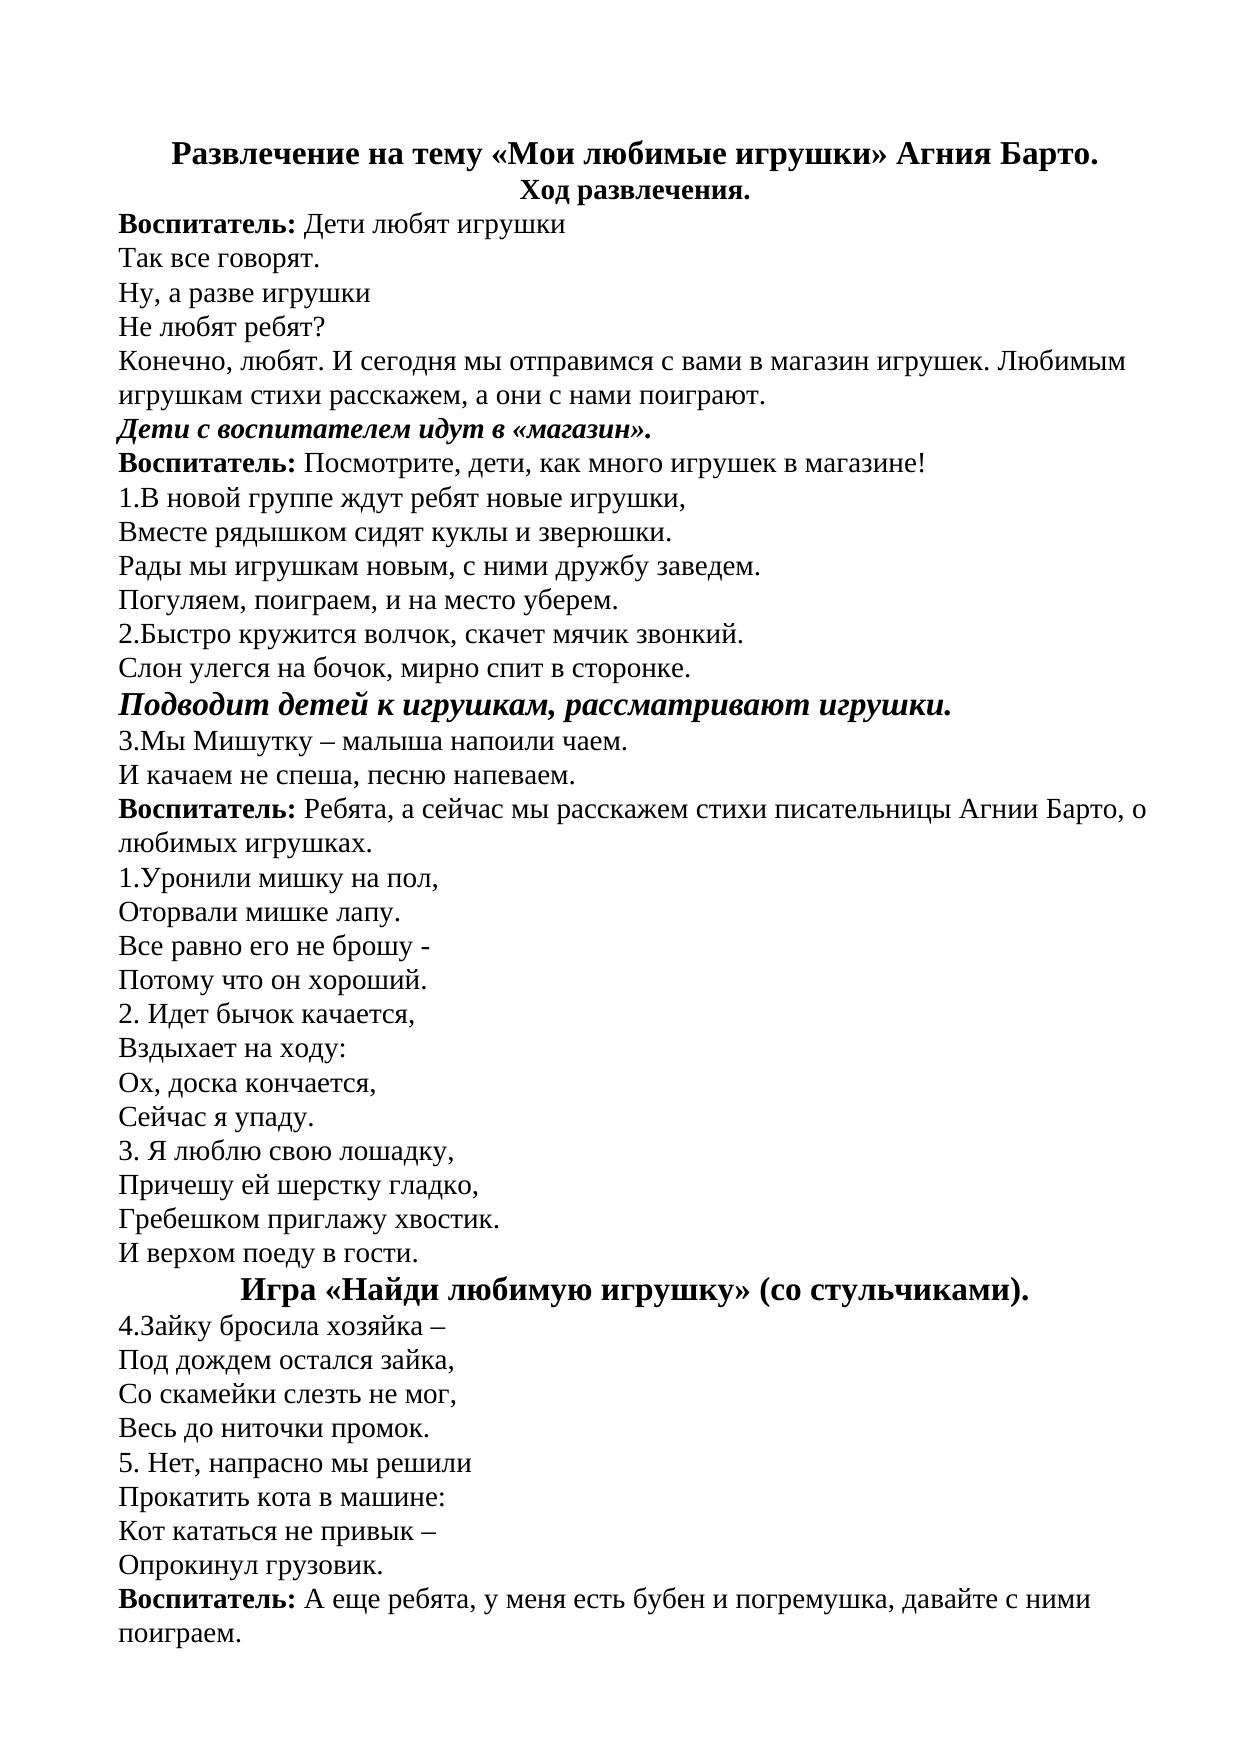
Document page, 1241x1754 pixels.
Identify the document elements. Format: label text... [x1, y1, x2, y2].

text 4.Зайку бросила хозяйка – [118, 1307, 1152, 1342]
text Вздыхает на ходу: [118, 1030, 1152, 1064]
text Воспитатель: А еще ребята, у меня есть бубен и погремушка, давайте с ними поиграем. [118, 1581, 1152, 1649]
text Не любят ребят? [118, 308, 1152, 342]
text Воспитатель: Посмотрите, дети, как много игрушек в магазине! [118, 445, 1152, 479]
text 2. Идет бычок качается, [118, 996, 1152, 1030]
text 5. Нет, напрасно мы решили [118, 1444, 1152, 1478]
text Кот кататься не привык – [118, 1512, 1152, 1547]
text Воспитатель: Ребята, а сейчас мы расскажем стихи писательницы Агнии Барто, о любимых игрушках. [118, 791, 1152, 859]
text Дети с воспитателем идут в «магазин». [118, 411, 1152, 445]
text И верхом поеду в гости. [118, 1235, 1152, 1269]
text Оторвали мишке лапу. [118, 893, 1152, 927]
text 3.Мы Мишутку – малыша напоили чаем. [118, 722, 1152, 757]
text 3. Я люблю свою лошадку, [118, 1132, 1152, 1167]
text И качаем не спеша, песню напеваем. [118, 757, 1152, 791]
text Так все говорят. [118, 240, 1152, 274]
text Рады мы игрушкам новым, с ними дружбу заведем. [118, 547, 1152, 582]
text Со скамейки слезть не мог, [118, 1376, 1152, 1410]
text Опрокинул грузовик. [118, 1547, 1152, 1581]
text Прокатить кота в машине: [118, 1478, 1152, 1512]
text Подводит детей к игрушкам, рассматривают игрушки. [118, 684, 1152, 722]
text 1.Уронили мишку на пол, [118, 859, 1152, 893]
text Весь до ниточки промок. [118, 1410, 1152, 1444]
text Погуляем, поиграем, и на место уберем. [118, 582, 1152, 616]
text Слон улегся на бочок, мирно спит в сторонке. [118, 650, 1152, 684]
text Воспитатель: Дети любят игрушки [118, 206, 1152, 240]
text Гребешком приглажу хвостик. [118, 1201, 1152, 1235]
text 1.В новой группе ждут ребят новые игрушки, [118, 479, 1152, 513]
text Вместе рядышком сидят куклы и зверюшки. [118, 513, 1152, 547]
text Все равно его не брошу - [118, 927, 1152, 962]
text 2.Быстро кружится волчок, скачет мячик звонкий. [118, 616, 1152, 650]
text Конечно, любят. И сегодня мы отправимся с вами в магазин игрушек. Любимым игрушкам стихи расскажем, а они с нами поиграют. [118, 342, 1152, 411]
text Причешу ей шерстку гладко, [118, 1167, 1152, 1201]
text Ход развлечения. [118, 172, 1152, 206]
text Под дождем остался зайка, [118, 1342, 1152, 1376]
text Потому что он хороший. [118, 962, 1152, 996]
text Ох, доска кончается, [118, 1064, 1152, 1098]
text Игра «Найди любимую игрушку» (со стульчиками). [118, 1269, 1152, 1307]
text Ну, а разве игрушки [118, 274, 1152, 308]
text Развлечение на тему «Мои любимые игрушки» Агния Барто. [118, 133, 1152, 172]
text Сейчас я упаду. [118, 1098, 1152, 1132]
